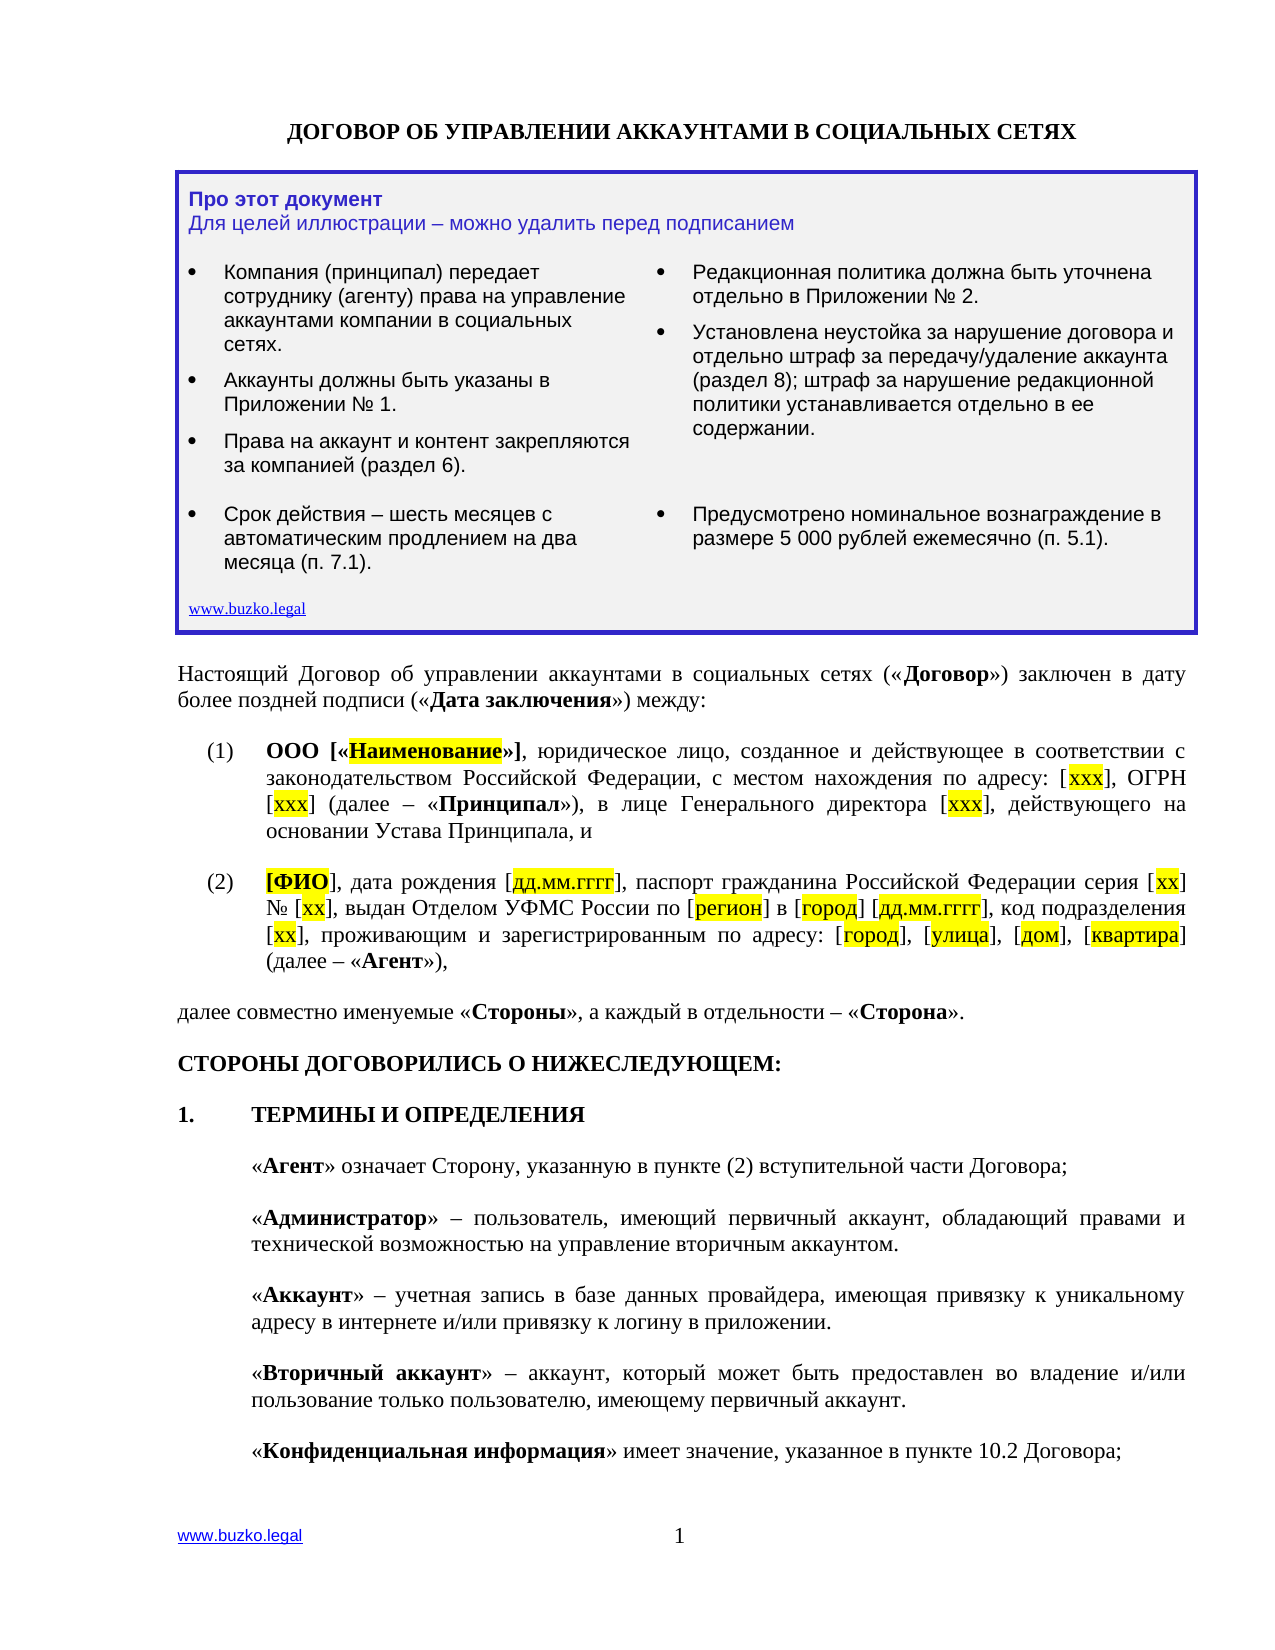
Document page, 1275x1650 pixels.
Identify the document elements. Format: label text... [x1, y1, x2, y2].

table_cell Срок действия – шесть месяцев с автоматическим продлением на два месяца (п. 7.1). [179, 489, 646, 586]
list [ФИО], дата рождения [дд.мм.гггг], паспорт гражданина Российской Федерации серия [хх] № [хх], выдан Отделом УФМС России по [регион] в [город] [дд.мм.гггг], код подразделения [xx], проживающим и зарегистрированным по адресу: [город], [улица], [дом], [квартира] (далее – «Агент»), [207, 868, 1186, 973]
list «Агент» означает Сторону, указанную в пункте (2) вступительной части Договора; [251, 1152, 1186, 1179]
text СТОРОНЫ ДОГОВОРИЛИСЬ О НИЖЕСЛЕДУЮЩЕМ: [177, 1050, 1186, 1076]
table_cell Предусмотрено номинальное вознаграждение в размере 5 000 рублей ежемесячно (п. 5.1). [646, 489, 1194, 586]
list «Аккаунт» – учетная запись в базе данных провайдера, имеющая привязку к уникальному адресу в интернете и/или привязку к логину в приложении. [251, 1282, 1186, 1334]
list «Конфиденциальная информация» имеет значение, указанное в пункте 10.2 Договора; [251, 1437, 1186, 1463]
table_cell www.buzko.legal [179, 586, 1194, 630]
table_cell Редакционная политика должна быть уточнена отдельно в Приложении № 2. Установлена неустойка за нарушение договора и отдельно штраф за передачу/удаление аккаунта (раздел 8); штраф за нарушение редакционной политики устанавливается отдельно в ее содержании. [646, 247, 1194, 489]
list «Вторичный аккаунт» – аккаунт, который может быть предоставлен во владение и/или пользование только пользователю, имеющему первичный аккаунт. [251, 1359, 1186, 1412]
text ДОГОВОР ОБ УПРАВЛЕНИИ АККАУНТАМИ В СОЦИАЛЬНЫХ СЕТЯХ [177, 118, 1186, 144]
text далее совместно именуемые «Стороны», а каждый в отдельности – «Сторона». [177, 998, 1186, 1025]
list «Администратор» – пользователь, имеющий первичный аккаунт, обладающий правами и технической возможностью на управление вторичным аккаунтом. [251, 1204, 1186, 1257]
list ООО [«Наименование»], юридическое лицо, созданное и действующее в соответствии с законодательством Российской Федерации, с местом нахождения по адресу: [xxx], ОГРН [xxx] (далее – «Принципал»), в лице Генерального директора [xxx], действующего на основании Устава Принципала, и [207, 738, 1186, 843]
text Настоящий Договор об управлении аккаунтами в социальных сетях («Договор») заключен в дату более поздней подписи («Дата заключения») между: [177, 660, 1186, 713]
table_cell Компания (принципал) передает сотруднику (агенту) права на управление аккаунтами компании в социальных сетях. Аккаунты должны быть указаны в Приложении № 1. Права на аккаунт и контент закрепляются за компанией (раздел 6). [179, 247, 646, 489]
list ТЕРМИНЫ И ОПРЕДЕЛЕНИЯ [177, 1101, 1186, 1127]
table_header Про этот документ Для целей иллюстрации – можно удалить перед подписанием [179, 174, 1194, 247]
